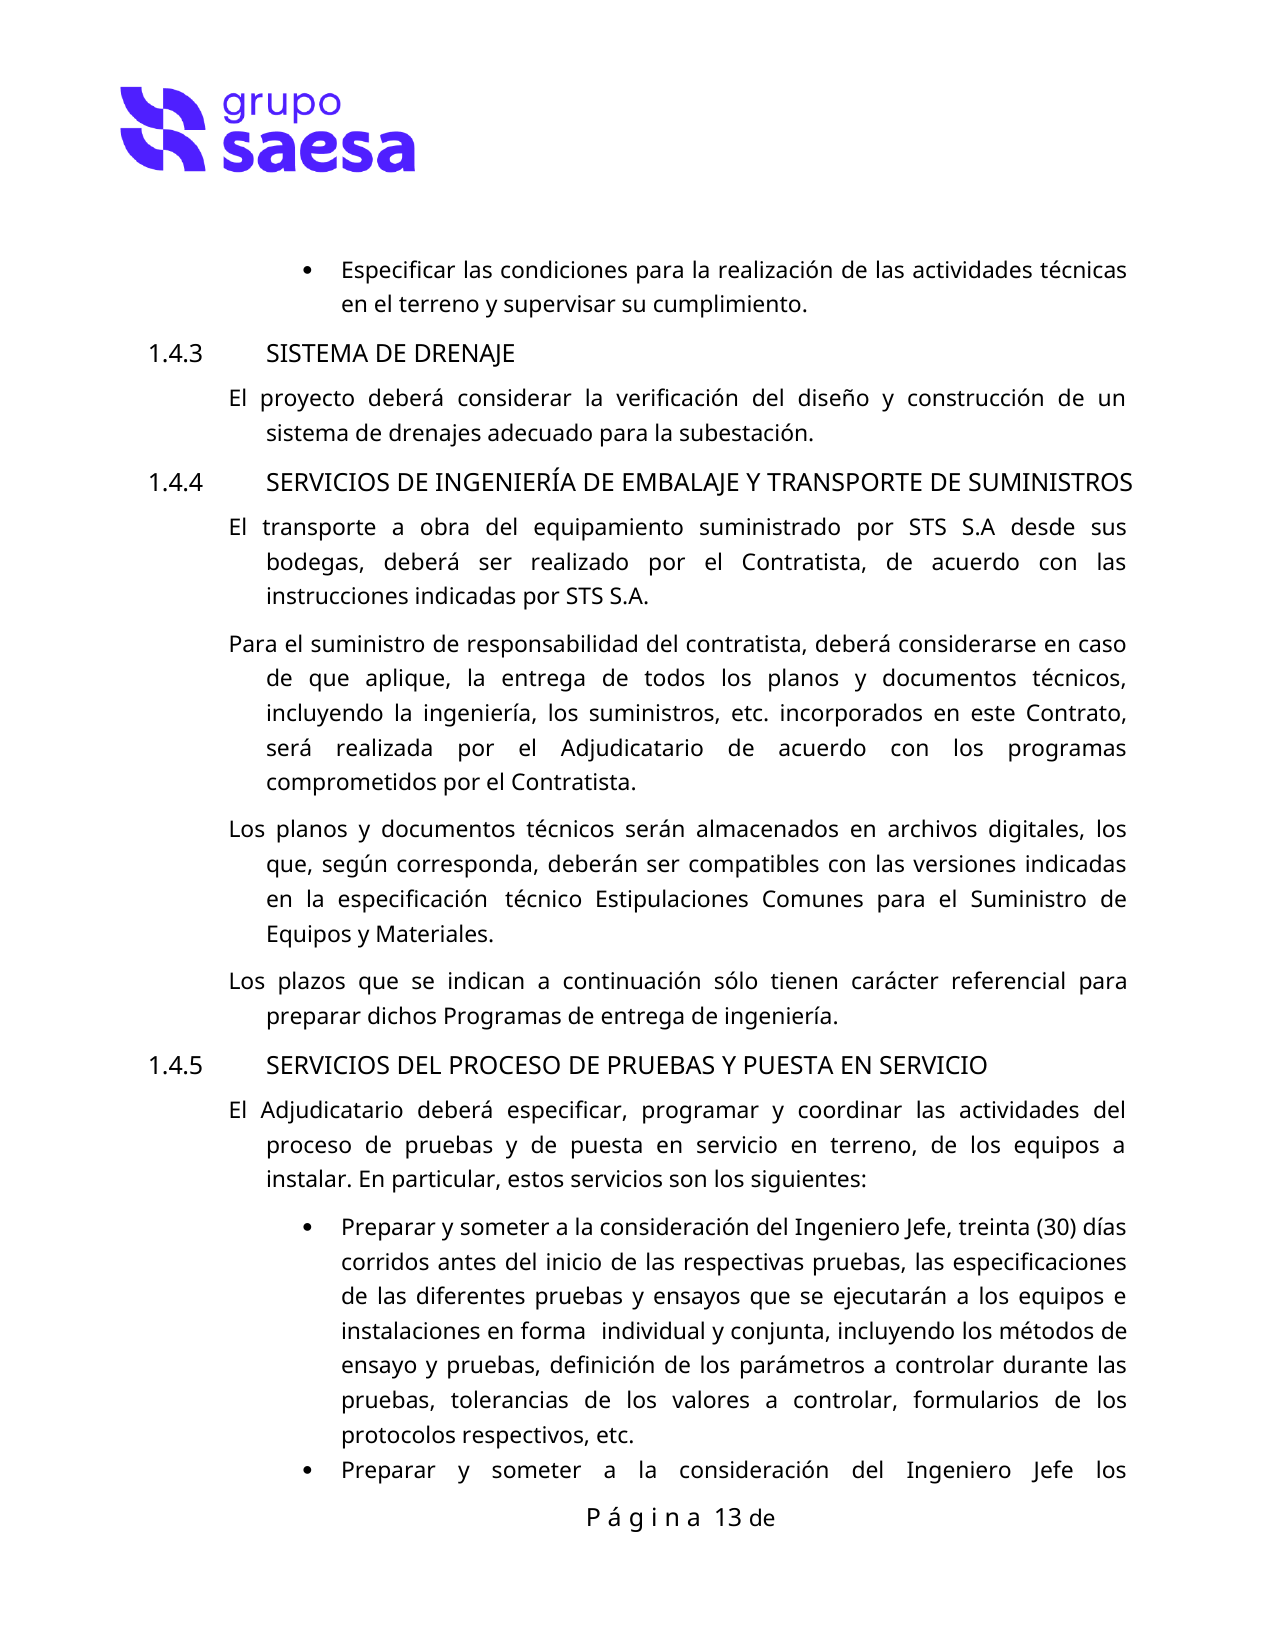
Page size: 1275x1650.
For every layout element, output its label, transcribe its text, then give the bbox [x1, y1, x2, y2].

list Especificar las condiciones para la realización de las actividades técnicas en el terreno y supervisar su cumplimiento. [303, 254, 1127, 319]
text El transporte a obra del equipamiento suministrado por STS S.A desde sus bodegas, deberá ser realizado por el Contratista, de acuerdo con las instrucciones indicadas por STS S.A. [228, 511, 1128, 611]
subtitle SERVICIOS DE INGENIERÍA DE EMBALAJE Y TRANSPORTE DE SUMINISTROS [148, 464, 1162, 498]
list Preparar y someter a la consideración del Ingeniero Jefe, treinta (30) días corridos antes del inicio de las respectivas pruebas, las especificaciones de las diferentes pruebas y ensayos que se ejecutarán a los equipos e instalaciones en forma individual y conjunta, incluyendo los métodos de ensayo y pruebas, definición de los parámetros a controlar durante las pruebas, tolerancias de los valores a controlar, formularios de los protocolos respectivos, etc. [303, 1211, 1128, 1450]
text El Adjudicatario deberá especificar, programar y coordinar las actividades del proceso de pruebas y de puesta en servicio en terreno, de los equipos a instalar. En particular, estos servicios son los siguientes: [228, 1094, 1127, 1194]
subtitle SERVICIOS DEL PROCESO DE PRUEBAS Y PUESTA EN SERVICIO [148, 1047, 1162, 1081]
text Los planos y documentos técnicos serán almacenados en archivos digitales, los que, según corresponda, deberán ser compatibles con las versiones indicadas en la especificación técnico Estipulaciones Comunes para el Suministro de Equipos y Materiales. [228, 813, 1128, 949]
text El proyecto deberá considerar la verificación del diseño y construcción de un sistema de drenajes adecuado para la subestación. [228, 382, 1127, 448]
subtitle SISTEMA DE DRENAJE [148, 336, 1162, 370]
text Para el suministro de responsabilidad del contratista, deberá considerarse en caso de que aplique, la entrega de todos los planos y documentos técnicos, incluyendo la ingeniería, los suministros, etc. incorporados en este Contrato, será realizada por el Adjudicatario de acuerdo con los programas comprometidos por el Contratista. [228, 628, 1128, 798]
picture [112, 80, 419, 175]
text Los plazos que se indican a continuación sólo tienen carácter referencial para preparar dichos Programas de entrega de ingeniería. [228, 965, 1127, 1031]
